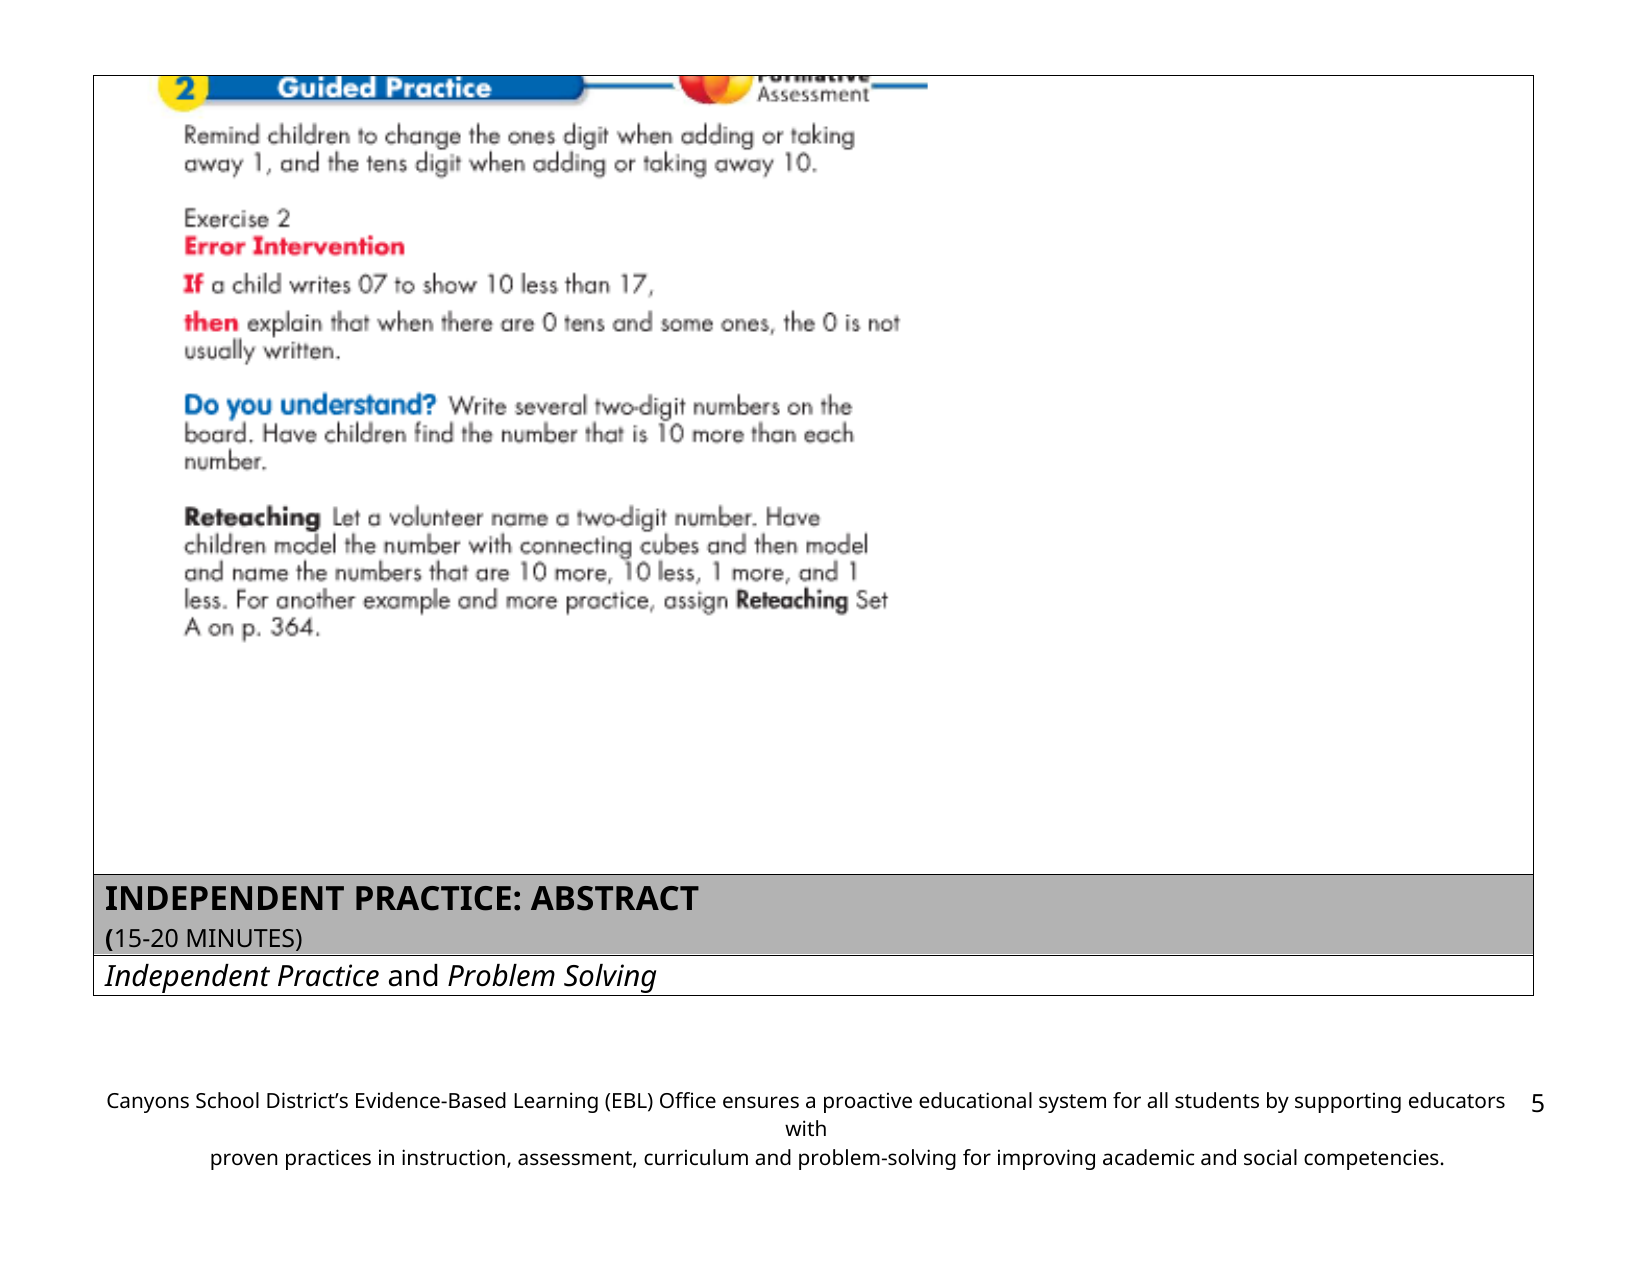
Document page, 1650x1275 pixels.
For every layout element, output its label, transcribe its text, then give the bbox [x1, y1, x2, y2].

table_cell Develop the Concept: Visual [94, 76, 1533, 874]
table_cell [94, 956, 1533, 995]
table_cell INDEPENDENT PRACTICE: ABSTRACT (15-20 MINUTES) [94, 875, 1533, 954]
picture [142, 76, 928, 670]
